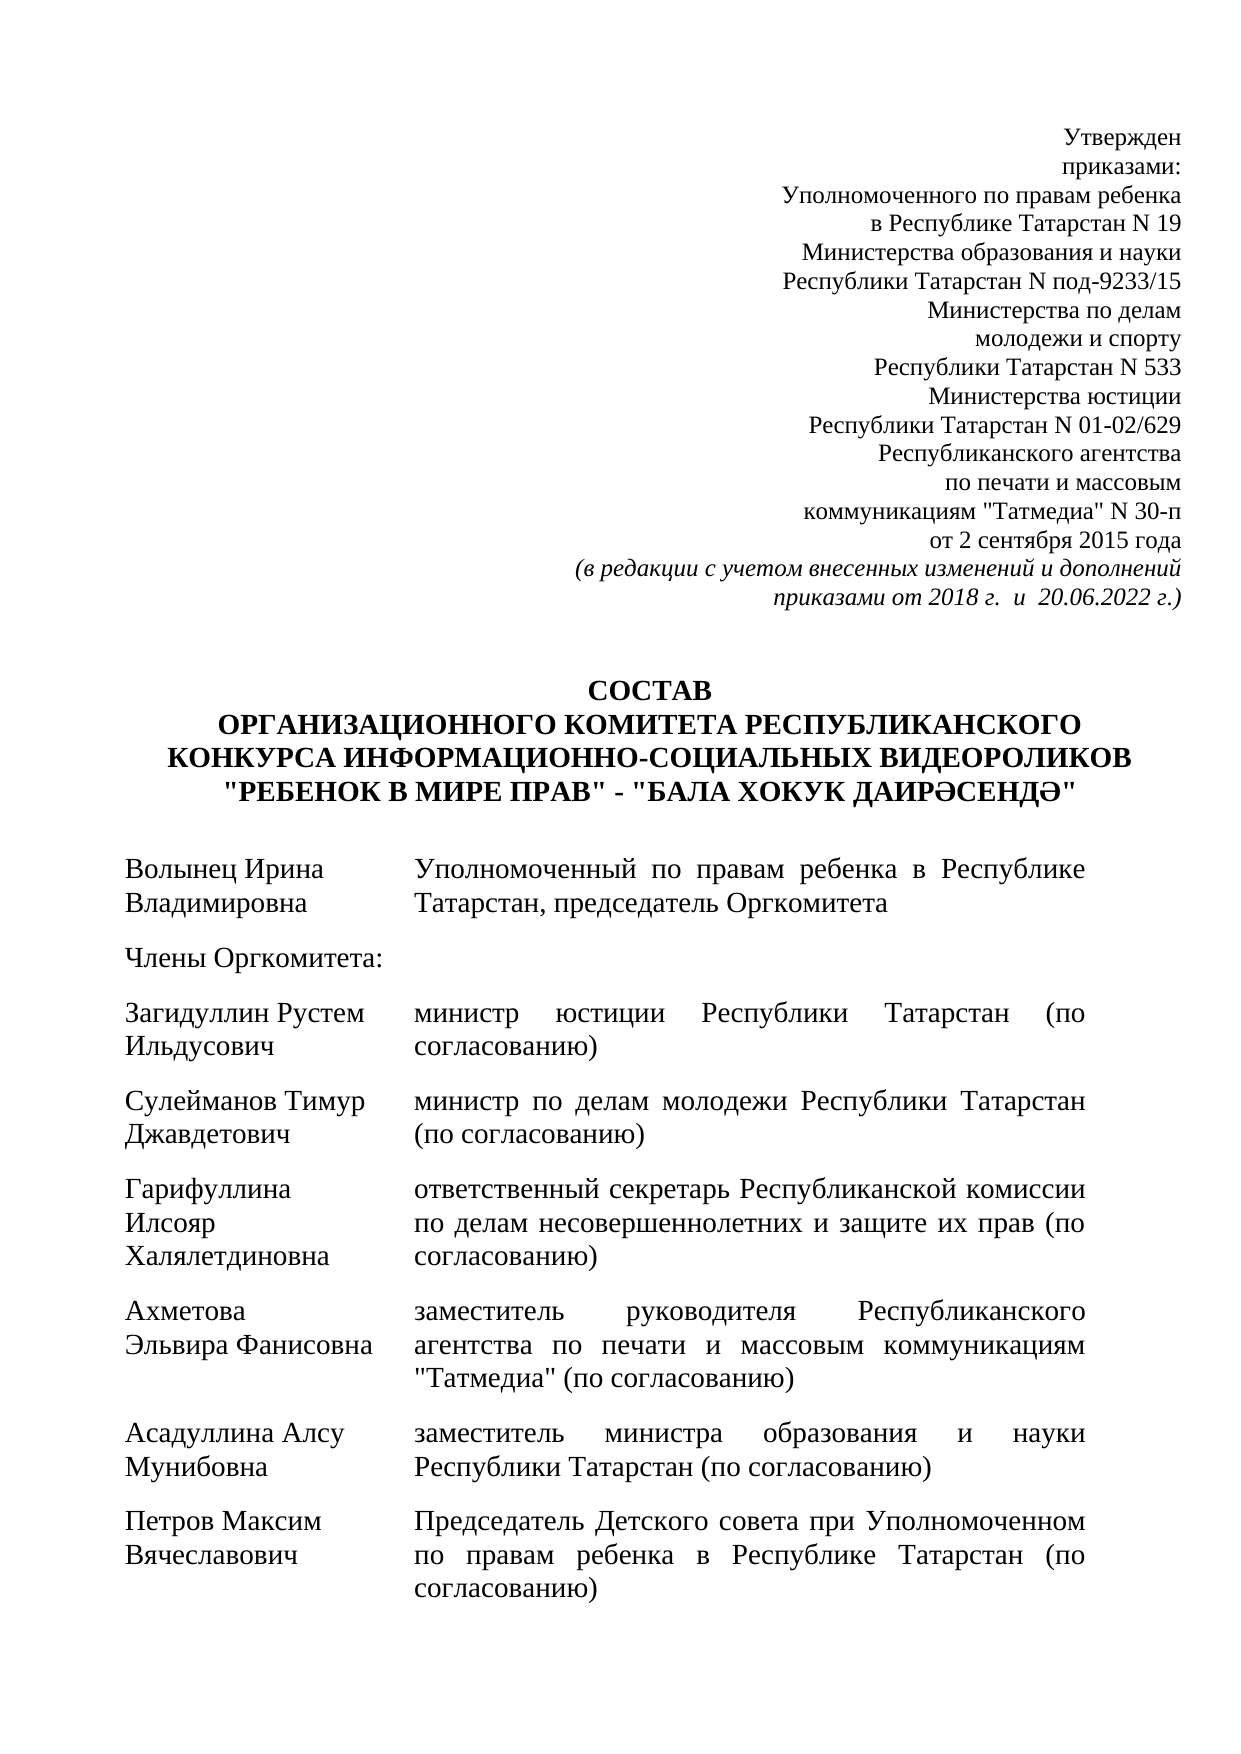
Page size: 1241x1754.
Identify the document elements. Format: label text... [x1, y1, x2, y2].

text Республиканского агентства [118, 438, 1181, 467]
table_cell министр по делам молодежи Республики Татарстан (по согласованию) [408, 1073, 1092, 1161]
text Министерства юстиции [118, 381, 1181, 410]
table_cell Председатель Детского совета при Уполномоченном по правам ребенка в Республике Татарстан (по согласованию) [408, 1493, 1092, 1615]
text Республики Татарстан N 533 [118, 352, 1181, 381]
text молодежи и спорту [118, 323, 1181, 352]
text Республики Татарстан N под-9233/15 [118, 266, 1181, 295]
text (в редакции с учетом внесенных изменений и дополнений [118, 553, 1181, 582]
text коммуникациям "Татмедиа" N 30-п [118, 496, 1181, 525]
text КОНКУРСА ИНФОРМАЦИОННО-СОЦИАЛЬНЫХ ВИДЕОРОЛИКОВ [118, 740, 1181, 774]
text Уполномоченного по правам ребенка [118, 180, 1181, 208]
text от 2 сентября 2015 года [118, 525, 1181, 553]
table_cell Сулейманов Тимур Джавдетович [118, 1073, 407, 1161]
table_cell заместитель министра образования и науки Республики Татарстан (по согласованию) [408, 1405, 1092, 1493]
table_cell Петров Максим Вячеславович [118, 1493, 407, 1615]
text Республики Татарстан N 01-02/629 [118, 410, 1181, 438]
table_cell заместитель руководителя Республиканского агентства по печати и массовым коммуникациям "Татмедиа" (по согласованию) [408, 1283, 1092, 1404]
table_cell Асадуллина Алсу Мунибовна [118, 1405, 407, 1493]
table_cell Гарифуллина Илсояр Халялетдиновна [118, 1161, 407, 1283]
text Министерства по делам [118, 295, 1181, 323]
text приказами от 2018 г. и 20.06.2022 г.) [118, 582, 1181, 611]
table_cell ответственный секретарь Республиканской комиссии по делам несовершеннолетних и защите их прав (по согласованию) [408, 1161, 1092, 1283]
text в Республике Татарстан N 19 [118, 208, 1181, 237]
table_header Волынец Ирина Владимировна [118, 841, 407, 929]
table_cell Ахметова Эльвира Фанисовна [118, 1283, 407, 1404]
table_header Уполномоченный по правам ребенка в Республике Татарстан, председатель Оргкомитета [408, 841, 1092, 929]
table_cell Загидуллин Рустем Ильдусович [118, 984, 407, 1072]
table_cell Члены Оргкомитета: [118, 929, 1092, 984]
text СОСТАВ [118, 673, 1181, 707]
text "РЕБЕНОК В МИРЕ ПРАВ" - "БАЛА ХОКУК ДАИРӘСЕНДӘ" [118, 774, 1181, 807]
text Утвержден [118, 122, 1181, 151]
text по печати и массовым [118, 467, 1181, 496]
text ОРГАНИЗАЦИОННОГО КОМИТЕТА РЕСПУБЛИКАНСКОГО [118, 707, 1181, 740]
text приказами: [118, 151, 1181, 180]
table_cell министр юстиции Республики Татарстан (по согласованию) [408, 984, 1092, 1072]
text Министерства образования и науки [118, 237, 1181, 266]
